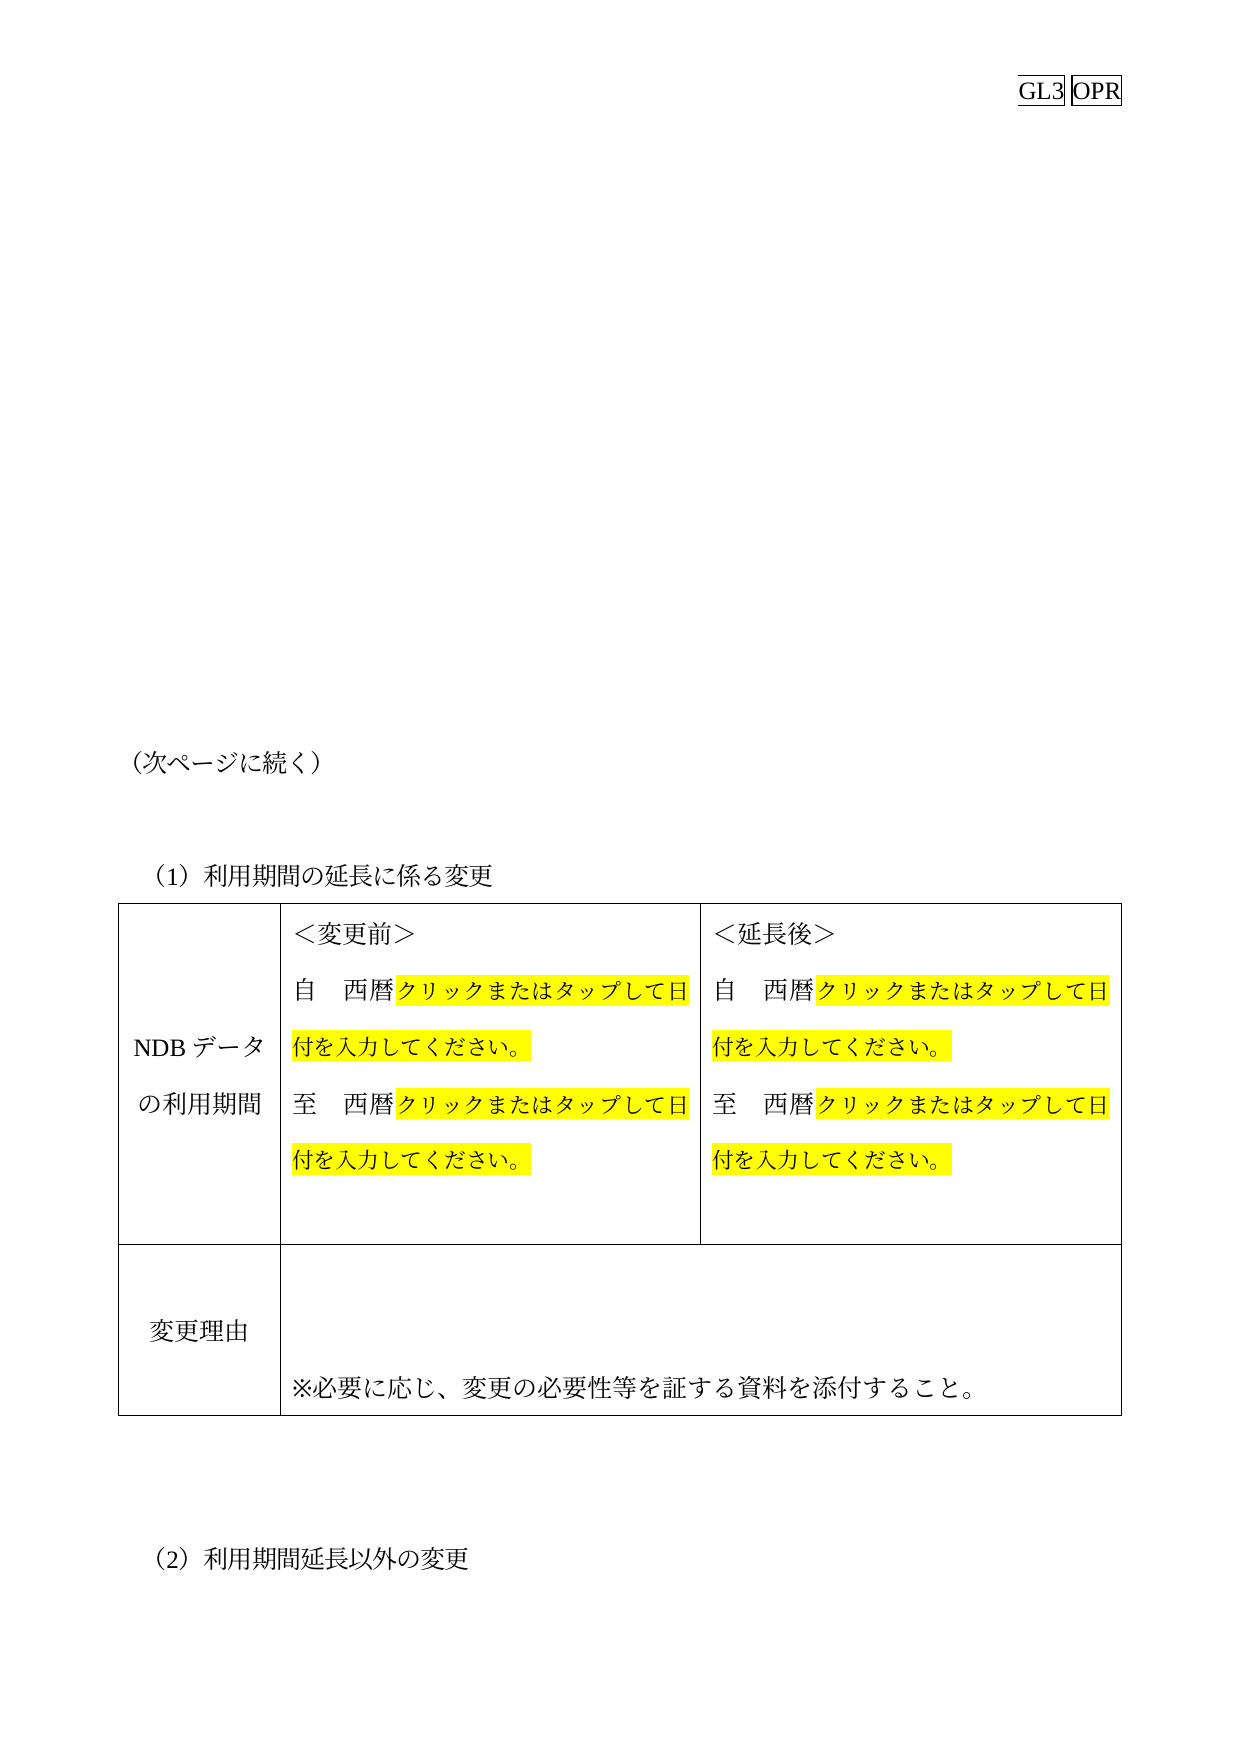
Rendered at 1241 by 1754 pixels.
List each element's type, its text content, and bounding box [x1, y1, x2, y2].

text （2）利用期間延長以外の変更 [118, 1529, 1122, 1586]
table_header NDBデータの利用期間 [119, 904, 280, 1244]
table_header ＜延長後＞ 自 西暦 至 西暦 [701, 904, 1121, 1244]
table_cell ※必要に応じ、変更の必要性等を証する資料を添付すること。 [281, 1245, 1121, 1415]
table_header ＜変更前＞ 自 西暦 至 西暦 [281, 904, 700, 1244]
table_cell 変更理由 [119, 1245, 280, 1415]
text （次ページに続く） [118, 733, 1122, 789]
text （1）利用期間の延長に係る変更 [118, 846, 1122, 903]
